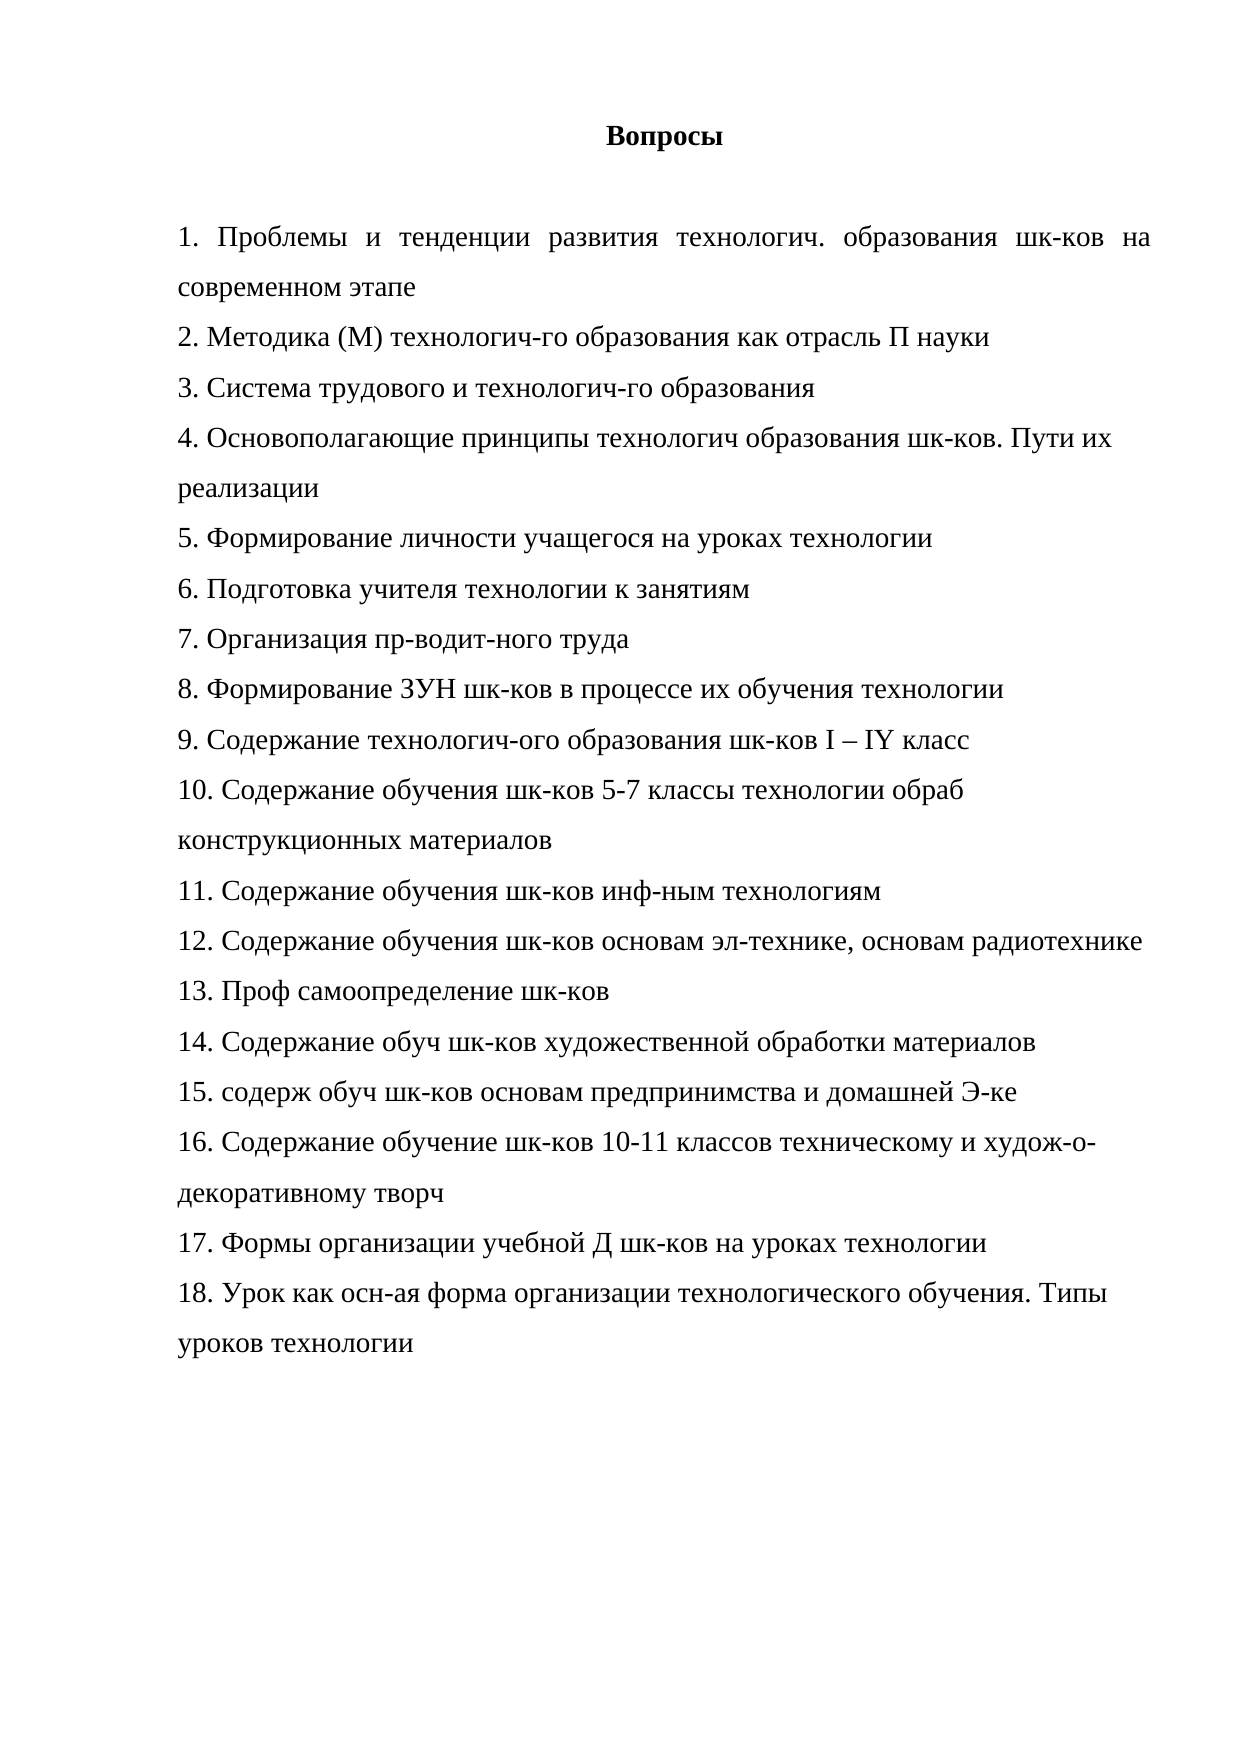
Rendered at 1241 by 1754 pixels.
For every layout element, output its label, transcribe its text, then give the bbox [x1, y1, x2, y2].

text 6. Подготовка учителя технологии к занятиям [177, 571, 1152, 604]
text 8. Формирование ЗУН шк-ков в процессе их обучения технологии [177, 672, 1152, 705]
text 3. Система трудового и технологич-го образования [177, 370, 1152, 403]
text 18. Урок как осн-ая форма организации технологического обучения. Типы уроков технологии [177, 1275, 1152, 1359]
text 10. Содержание обучения шк-ков 5-7 классы технологии обраб конструкционных материалов [177, 772, 1152, 856]
text 1. Проблемы и тенденции развития технологич. образования шк-ков на современном этапе [177, 219, 1152, 303]
text 2. Методика (М) технологич-го образования как отрасль П науки [177, 319, 1152, 353]
text 16. Содержание обучение шк-ков 10-11 классов техническому и худож-о-декоративному творч [177, 1124, 1152, 1208]
text 14. Содержание обуч шк-ков художественной обработки материалов [177, 1024, 1152, 1057]
text Вопросы [177, 118, 1152, 152]
text 7. Организация пр-водит-ного труда [177, 621, 1152, 655]
text 17. Формы организации учебной Д шк-ков на уроках технологии [177, 1225, 1152, 1258]
text 11. Содержание обучения шк-ков инф-ным технологиям [177, 873, 1152, 906]
text 15. содерж обуч шк-ков основам предпринимства и домашней Э-ке [177, 1074, 1152, 1108]
text 5. Формирование личности учащегося на уроках технологии [177, 521, 1152, 554]
text 9. Содержание технологич-ого образования шк-ков I – IY класс [177, 722, 1152, 755]
text 12. Содержание обучения шк-ков основам эл-технике, основам радиотехнике [177, 923, 1152, 957]
text 13. Проф самоопределение шк-ков [177, 973, 1152, 1007]
text 4. Основополагающие принципы технологич образования шк-ков. Пути их реализации [177, 420, 1152, 504]
